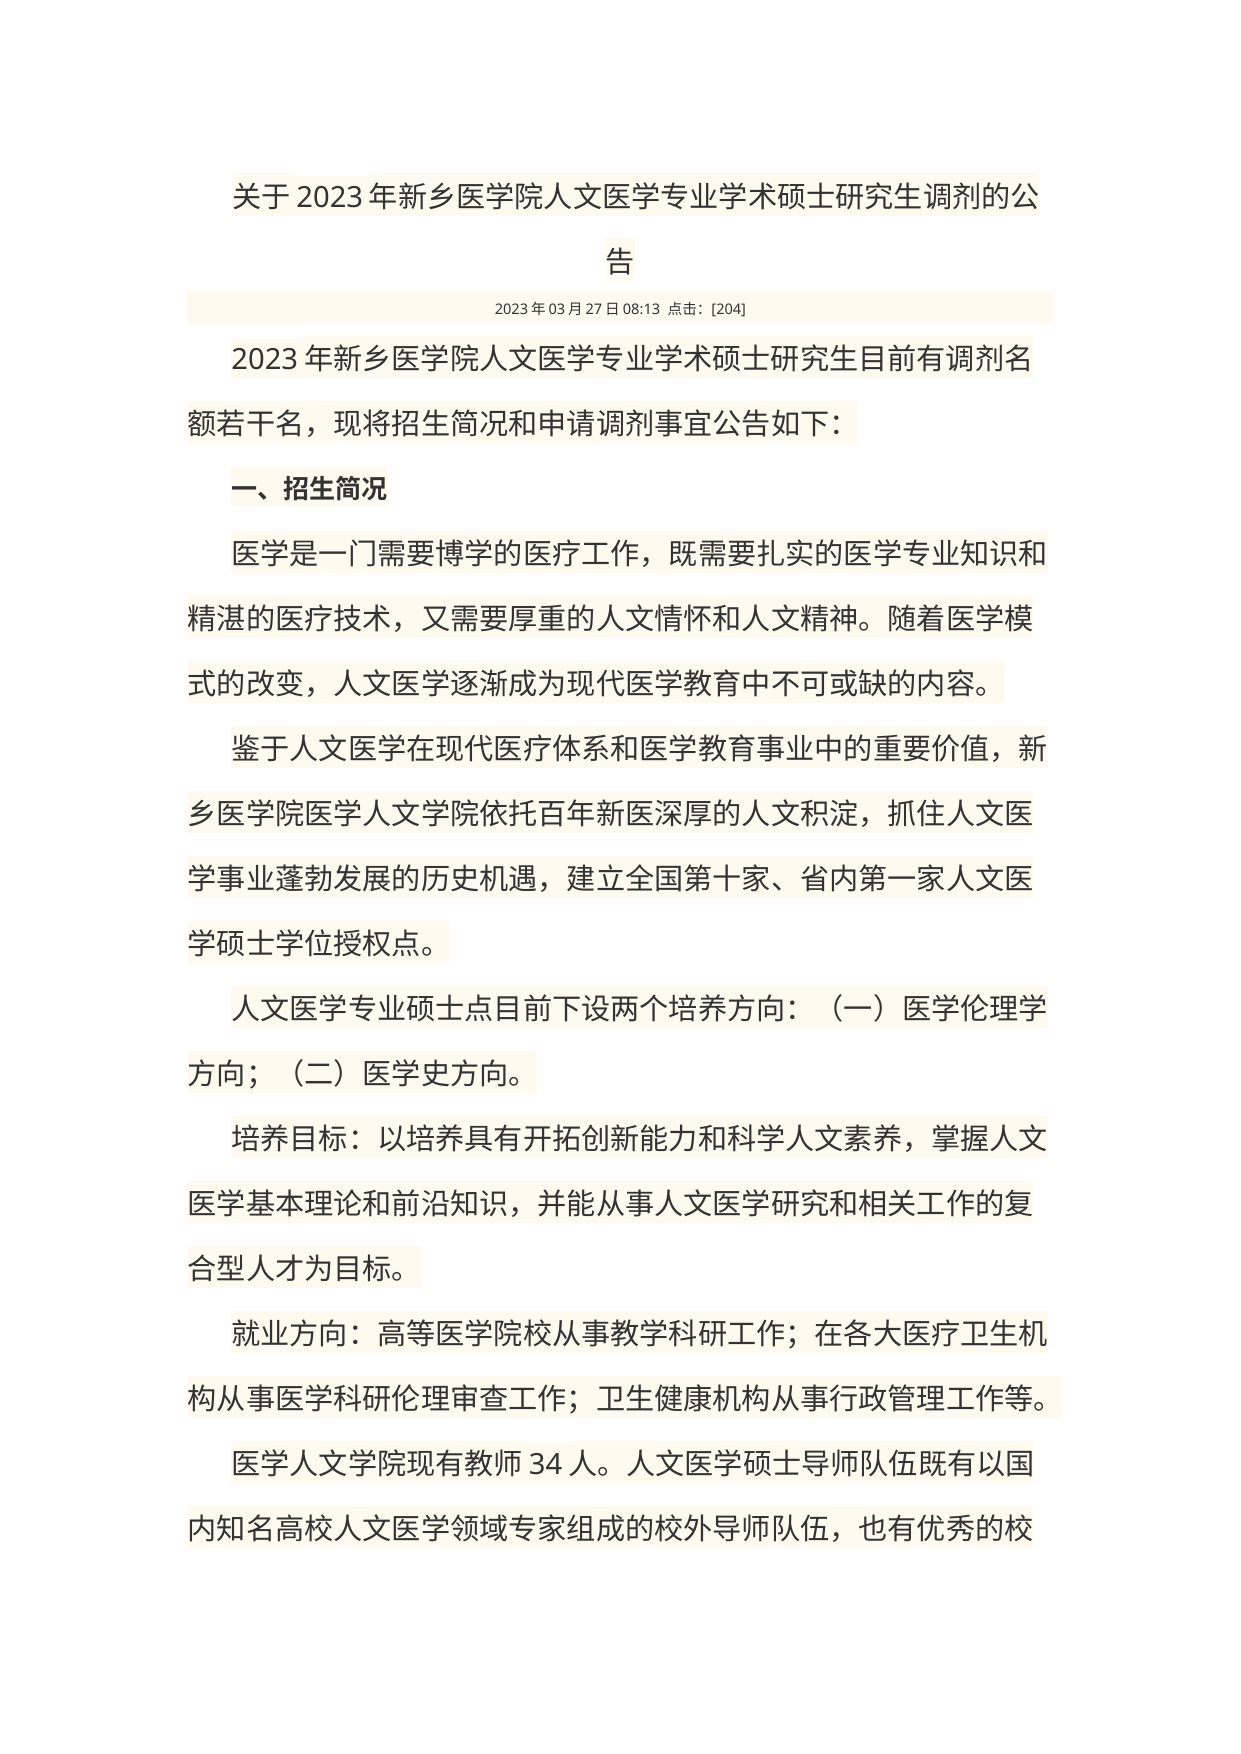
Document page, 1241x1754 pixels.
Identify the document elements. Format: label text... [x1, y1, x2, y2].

text 2023年新乡医学院人文医学专业学术硕士研究生目前有调剂名额若干名，现将招生简况和申请调剂事宜公告如下： [187, 324, 1053, 454]
text 鉴于人文医学在现代医疗体系和医学教育事业中的重要价值，新乡医学院医学人文学院依托百年新医深厚的人文积淀，抓住人文医学事业蓬勃发展的历史机遇，建立全国第十家、省内第一家人文医学硕士学位授权点。 [187, 714, 1053, 974]
text 医学是一门需要博学的医疗工作，既需要扎实的医学专业知识和精湛的医疗技术，又需要厚重的人文情怀和人文精神。随着医学模式的改变，人文医学逐渐成为现代医学教育中不可或缺的内容。 [187, 519, 1053, 714]
text 培养目标：以培养具有开拓创新能力和科学人文素养，掌握人文医学基本理论和前沿知识，并能从事人文医学研究和相关工作的复合型人才为目标。 [187, 1104, 1053, 1299]
text 就业方向：高等医学院校从事教学科研工作；在各大医疗卫生机构从事医学科研伦理审查工作；卫生健康机构从事行政管理工作等。 [187, 1299, 1053, 1429]
text 人文医学专业硕士点目前下设两个培养方向：（一）医学伦理学方向；（二）医学史方向。 [187, 974, 1053, 1104]
text 关于2023年新乡医学院人文医学专业学术硕士研究生调剂的公告 [187, 162, 1053, 292]
text 一、招生简况 [187, 454, 1053, 519]
text 2023年03月27日 08:13 点击：[204] [187, 292, 1053, 324]
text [187, 1429, 1053, 1559]
